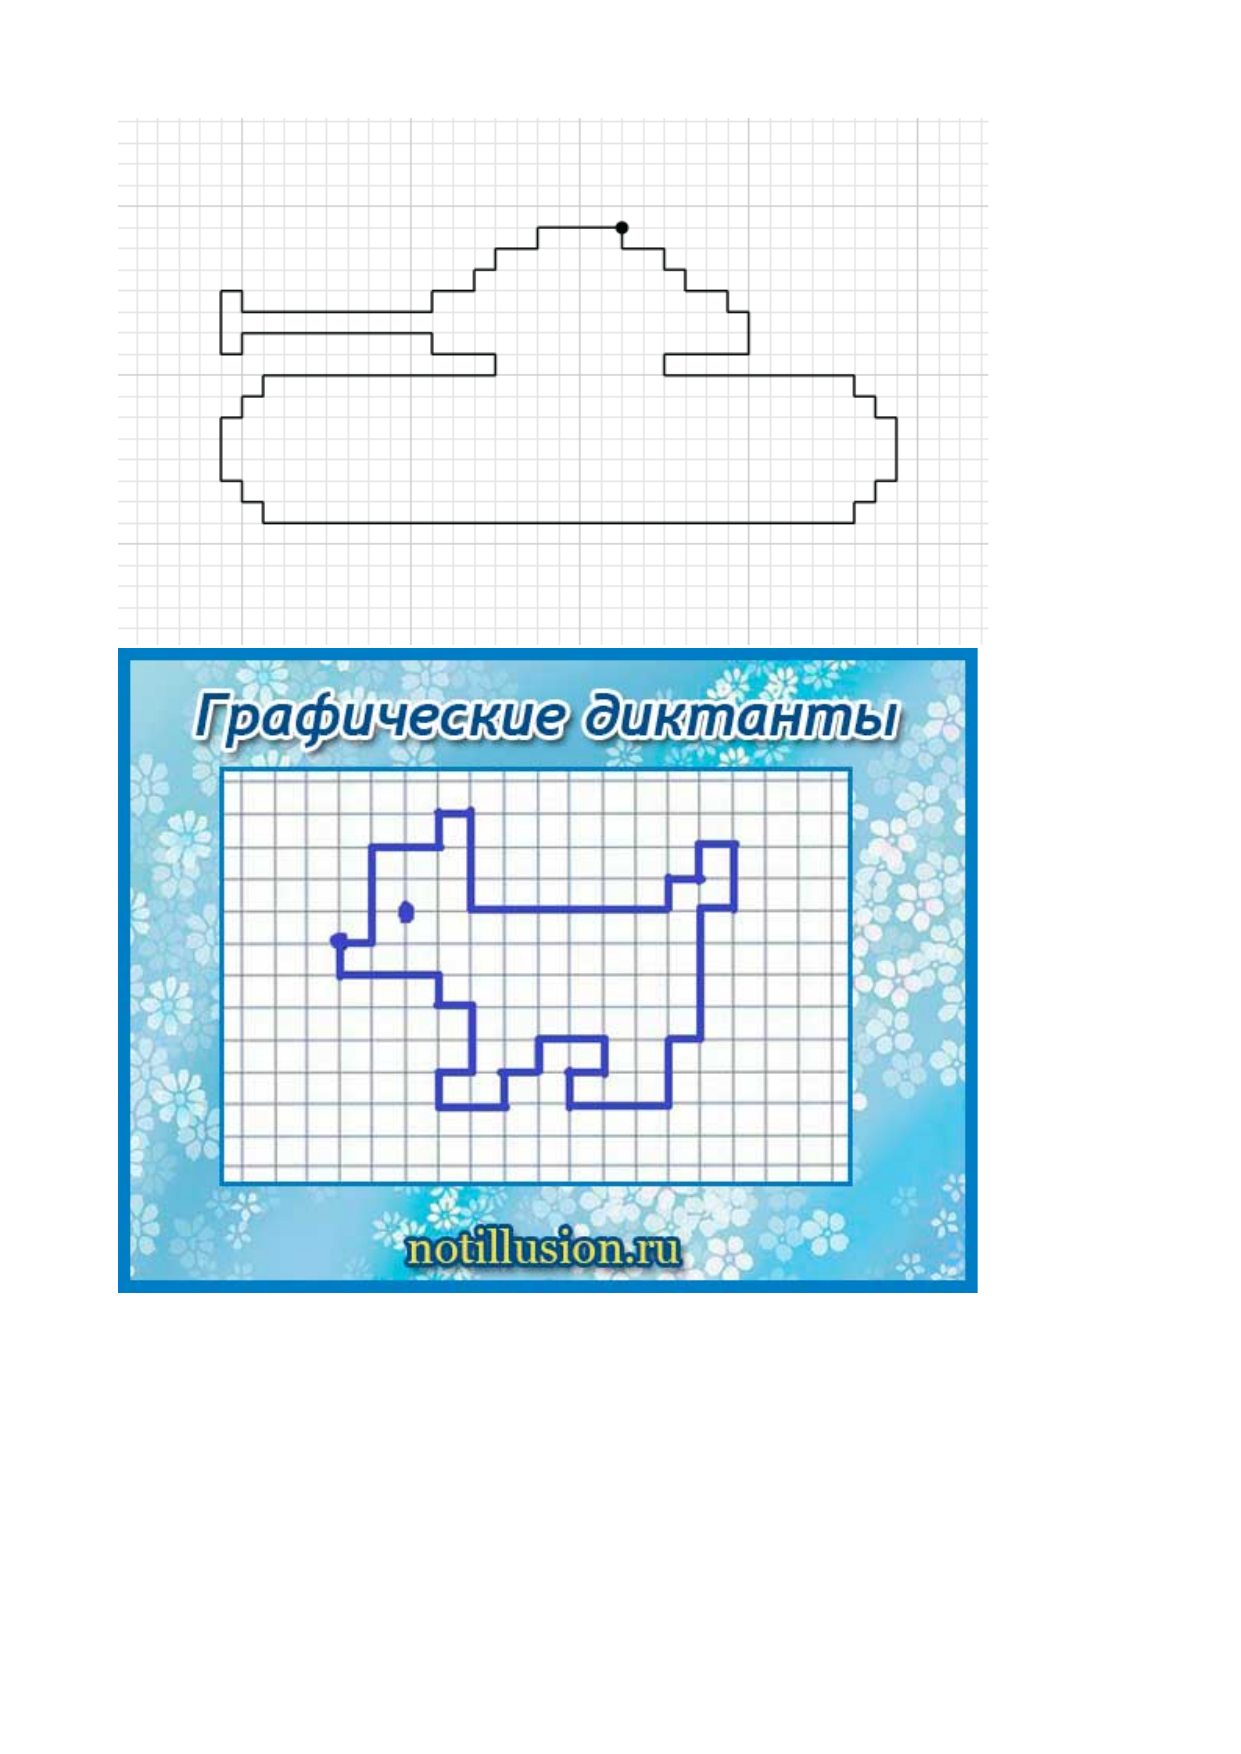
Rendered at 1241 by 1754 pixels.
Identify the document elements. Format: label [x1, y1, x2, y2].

picture [118, 648, 978, 1293]
picture [118, 1040, 126, 1048]
picture [118, 118, 989, 645]
picture [393, 1283, 402, 1293]
